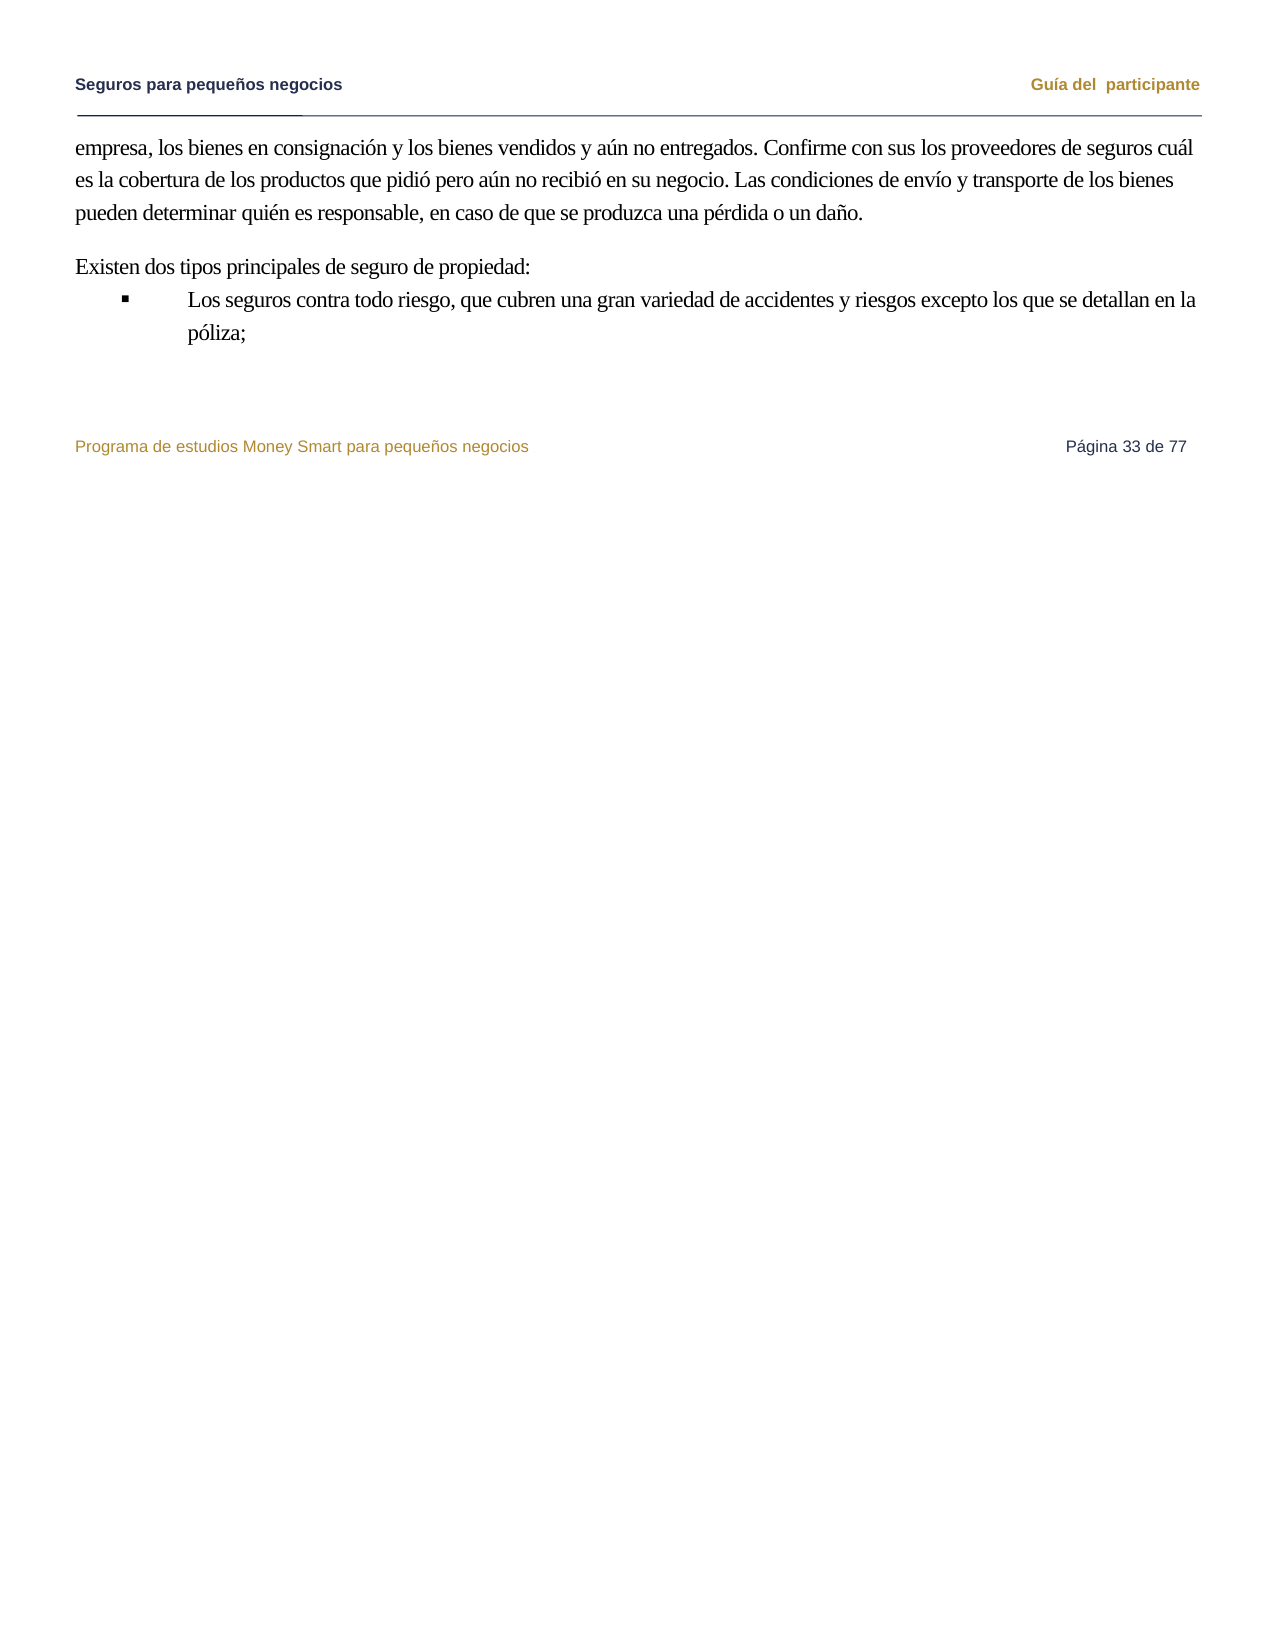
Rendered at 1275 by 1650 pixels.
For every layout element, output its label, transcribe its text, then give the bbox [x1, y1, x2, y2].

text Es posible obtener un seguro por los contenidos del edificio aunque este se alquile o arriende. La cobertura del inventario se basa en el inventario mensual promedio en existencias. Según la póliza, este seguro cubre los bienes de propiedad, en posesión de la empresa, los bienes en consignación y los bienes vendidos y aún no entregados. Confirme con sus los proveedores de seguros cuál es la cobertura de los productos que pidió pero aún no recibió en su negocio. Las condiciones de envío y transporte de los bienes pueden determinar quién es responsable, en caso de que se produzca una pérdida o un daño. [75, 134, 1200, 226]
text Existen dos tipos principales de seguro de propiedad: [75, 253, 1200, 280]
list Los seguros contra todo riesgo, que cubren una gran variedad de accidentes y riesgos excepto los que se detallan en la póliza; [120, 286, 1200, 346]
picture [75, 0, 1202, 267]
